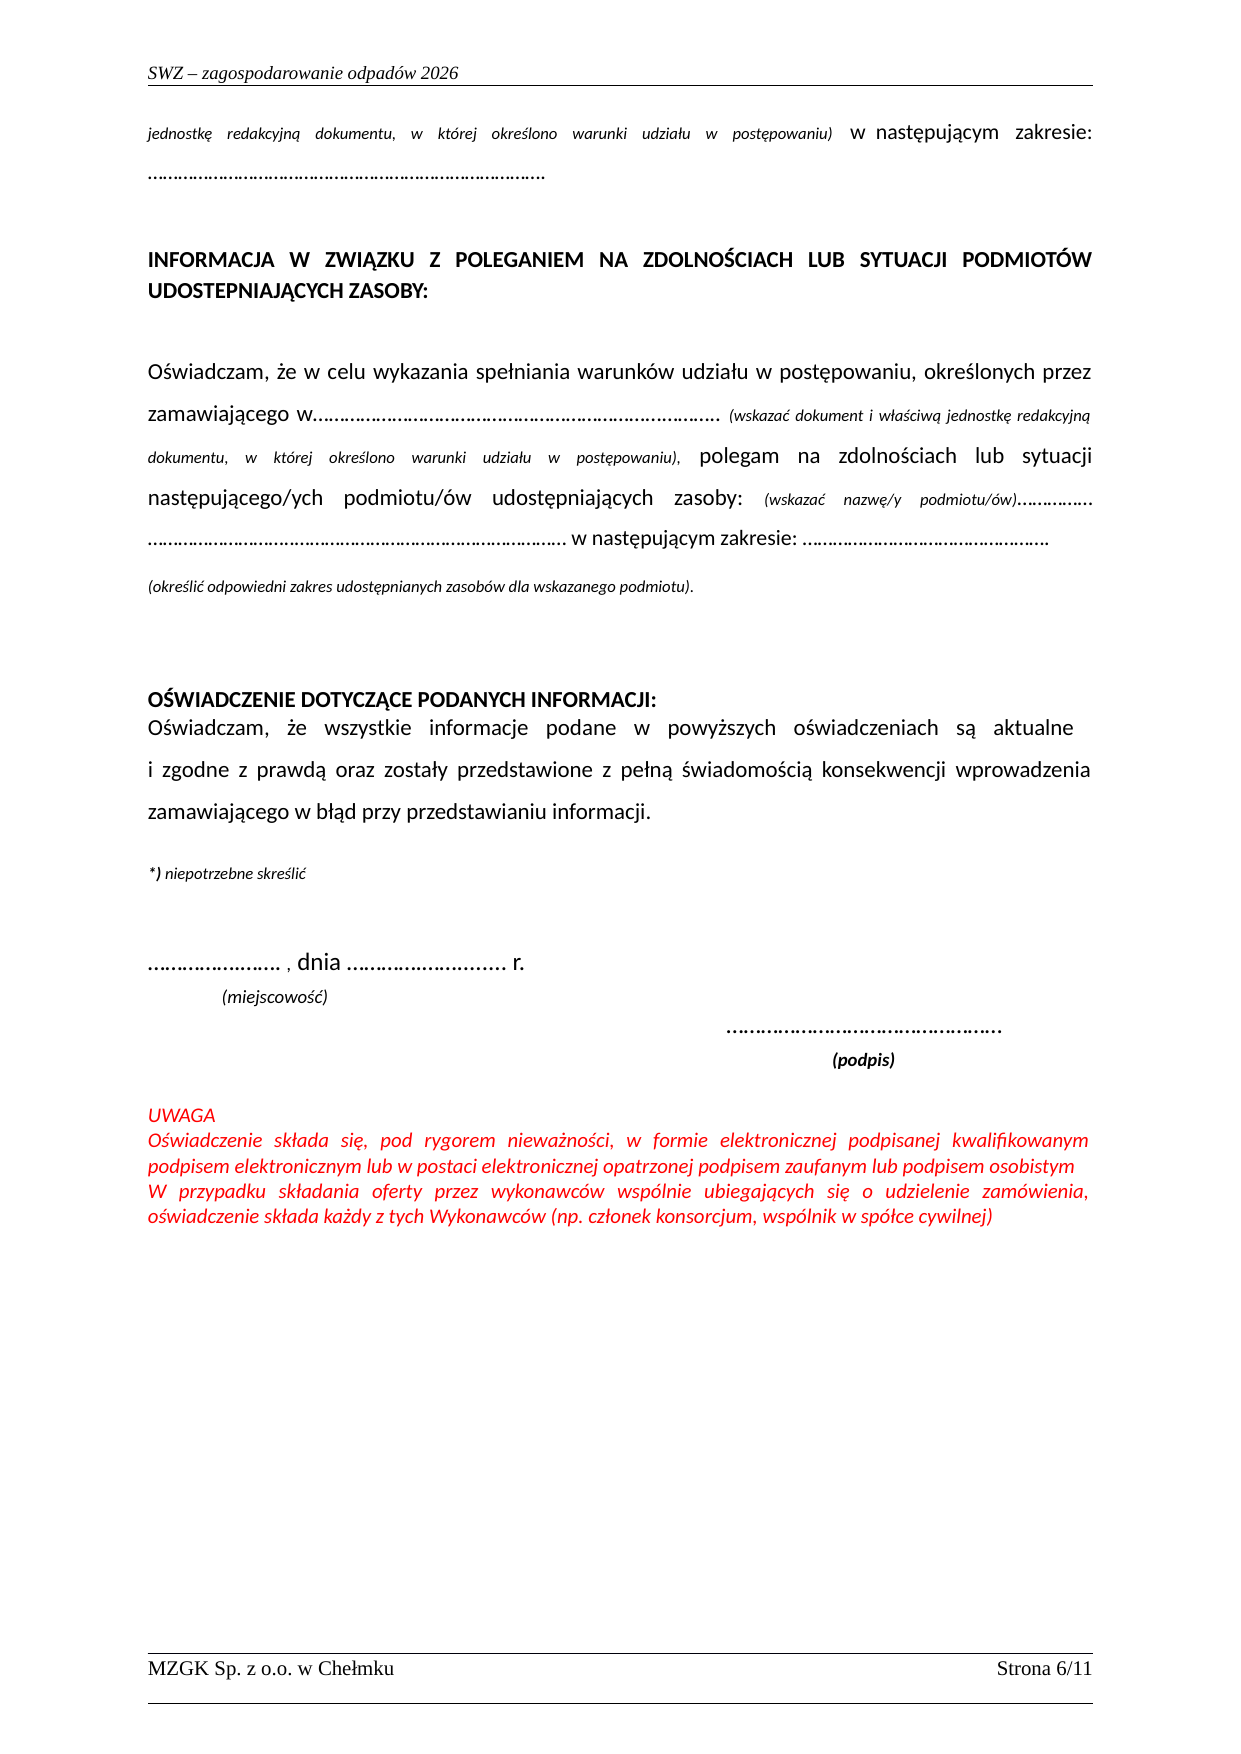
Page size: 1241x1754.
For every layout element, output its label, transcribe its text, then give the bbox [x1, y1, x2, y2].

text (określić odpowiedni zakres udostępnianych zasobów dla wskazanego podmiotu). [148, 577, 1093, 597]
text UWAGA [148, 1102, 1093, 1127]
text Oświadczam, że w celu wykazania spełniania warunków udziału w postępowaniu, określonych przez zamawiającego w………………………………………………………...……….. (wskazać dokument i właściwą jednostkę redakcyjną dokumentu, w której określono warunki udziału w postępowaniu), polegam na zdolnościach lub sytuacji następującego/ych podmiotu/ów udostępniających zasoby: (wskazać nazwę/y podmiotu/ów)…………… ………………………..……………………………………………… w następującym zakresie: …………………………………………. [148, 357, 1093, 551]
text Oświadczam, że wszystkie informacje podane w powyższych oświadczeniach są aktualne i zgodne z prawdą oraz zostały przedstawione z pełną świadomością konsekwencji wprowadzenia zamawiającego w błąd przy przedstawianiu informacji. [148, 713, 1093, 826]
text …………….……. , dnia ………….……........ r. [148, 946, 1093, 977]
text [148, 118, 1093, 185]
text (miejscowość) [148, 977, 1093, 1008]
text W przypadku składania oferty przez wykonawców wspólnie ubiegających się o udzielenie zamówienia, oświadczenie składa każdy z tych Wykonawców (np. członek konsorcjum, wspólnik w spółce cywilnej) [148, 1178, 1093, 1229]
text ………………………………………… [148, 1008, 1093, 1039]
text INFORMACJA W ZWIĄZKU Z POLEGANIEM NA ZDOLNOŚCIACH LUB SYTUACJI PODMIOTÓW UDOSTEPNIAJĄCYCH ZASOBY: [148, 242, 1093, 304]
text *) niepotrzebne skreślić [148, 852, 1093, 883]
text OŚWIADCZENIE DOTYCZĄCE PODANYCH INFORMACJI: [148, 682, 1093, 713]
text (podpis) [148, 1039, 1093, 1071]
text Oświadczenie składa się, pod rygorem nieważności, w formie elektronicznej podpisanej kwalifikowanym podpisem elektronicznym lub w postaci elektronicznej opatrzonej podpisem zaufanym lub podpisem osobistym [148, 1127, 1093, 1178]
